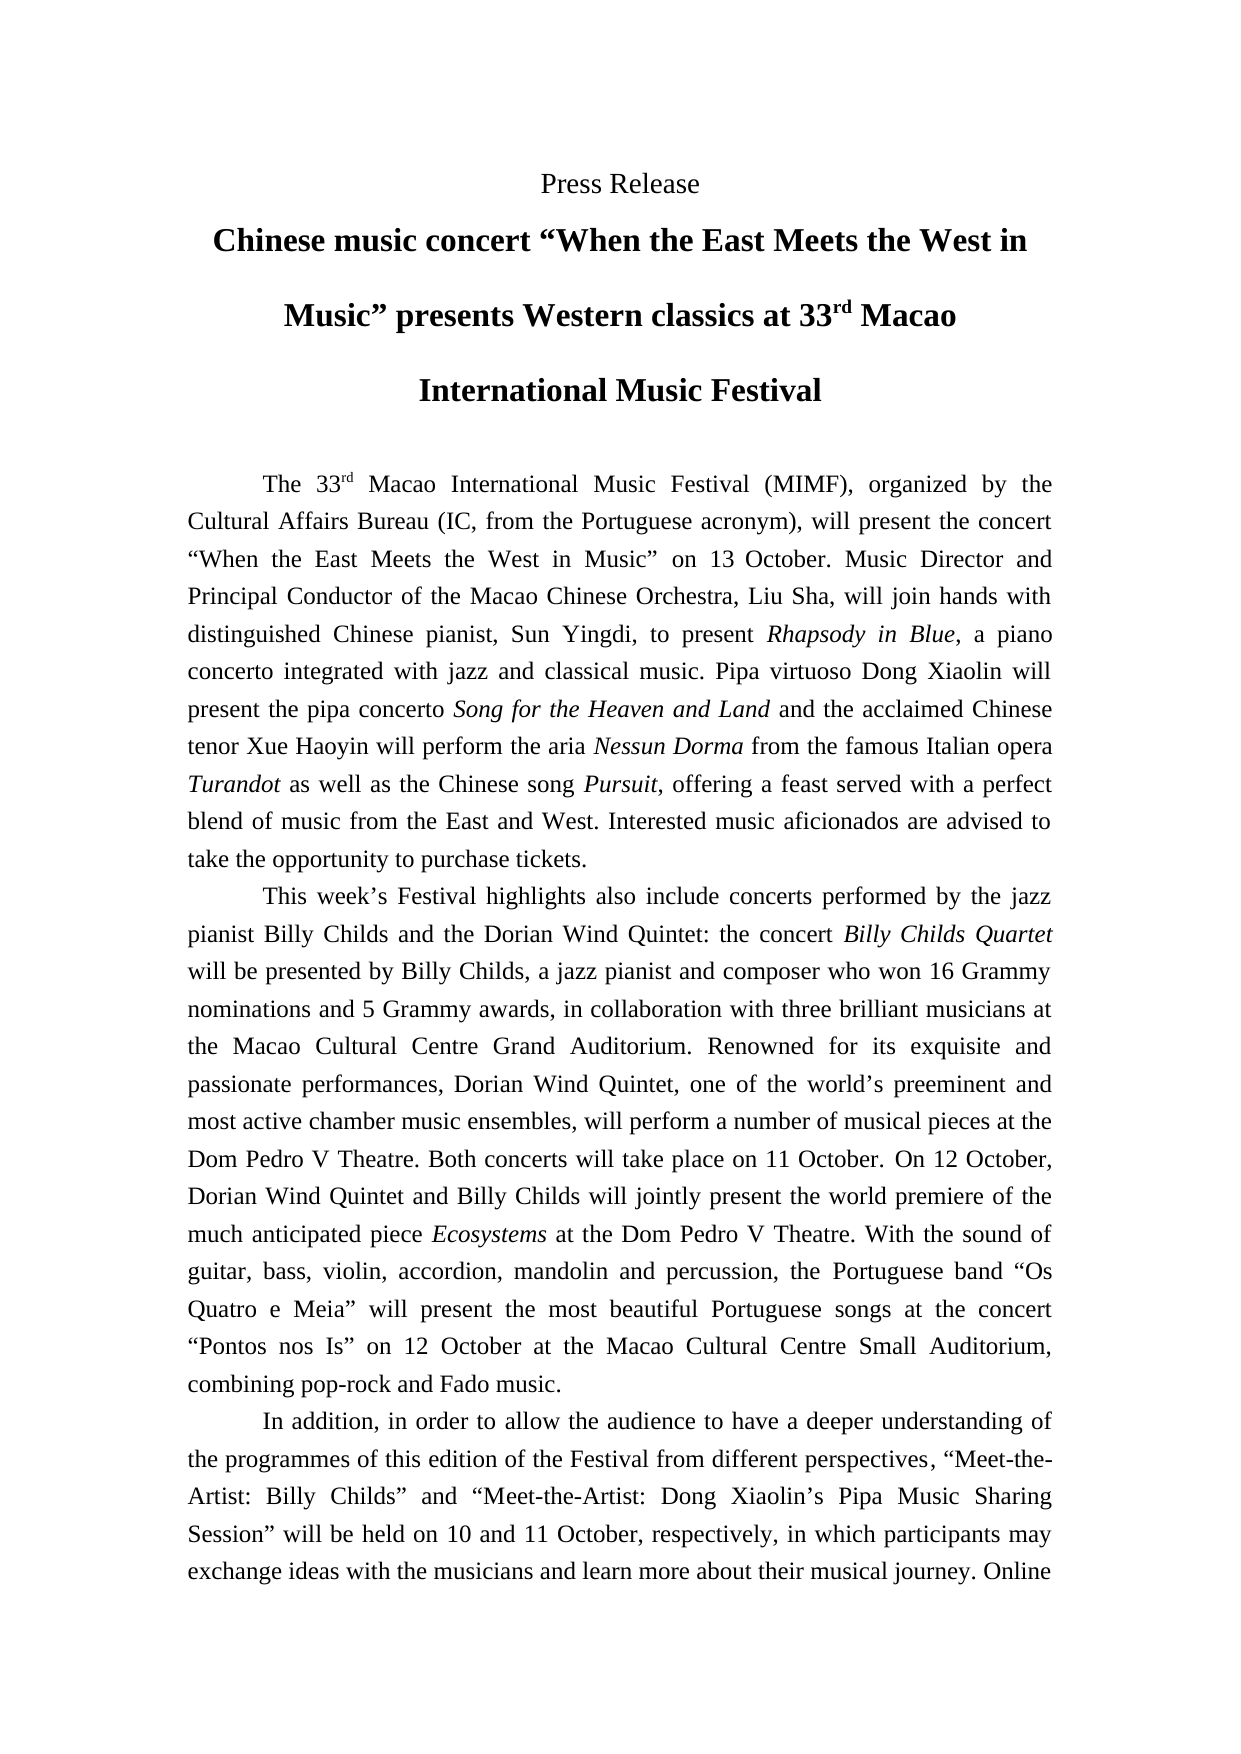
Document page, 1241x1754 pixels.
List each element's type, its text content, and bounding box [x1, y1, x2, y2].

text Press Release [187, 164, 1053, 202]
text Chinese music concert “When the East Meets the West in Music” presents Western classics at 33rd Macao International Music Festival [187, 202, 1053, 427]
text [187, 1402, 1053, 1589]
text This week’s Festival highlights also include concerts performed by the jazz pianist Billy Childs and the Dorian Wind Quintet: the concert Billy Childs Quartet will be presented by Billy Childs, a jazz pianist and composer who won 16 Grammy nominations and 5 Grammy awards, in collaboration with three brilliant musicians at the Macao Cultural Centre Grand Auditorium. Renowned for its exquisite and passionate performances, Dorian Wind Quintet, one of the world’s preeminent and most active chamber music ensembles, will perform a number of musical pieces at the Dom Pedro V Theatre. Both concerts will take place on 11 October. On 12 October, Dorian Wind Quintet and Billy Childs will jointly present the world premiere of the much anticipated piece Ecosystems at the Dom Pedro V Theatre. With the sound of guitar, bass, violin, accordion, mandolin and percussion, the Portuguese band “Os Quatro e Meia” will present the most beautiful Portuguese songs at the concert “Pontos nos Is” on 12 October at the Macao Cultural Centre Small Auditorium, combining pop-rock and Fado music. [187, 877, 1053, 1402]
text The 33rd Macao International Music Festival (MIMF), organized by the Cultural Affairs Bureau (IC, from the Portuguese acronym), will present the concert “When the East Meets the West in Music” on 13 October. Music Director and Principal Conductor of the Macao Chinese Orchestra, Liu Sha, will join hands with distinguished Chinese pianist, Sun Yingdi, to present Rhapsody in Blue, a piano concerto integrated with jazz and classical music. Pipa virtuoso Dong Xiaolin will present the pipa concerto Song for the Heaven and Land and the acclaimed Chinese tenor Xue Haoyin will perform the aria Nessun Dorma from the famous Italian opera Turandot as well as the Chinese song Pursuit, offering a feast served with a perfect blend of music from the East and West. Interested music aficionados are advised to take the opportunity to purchase tickets. [187, 464, 1053, 877]
